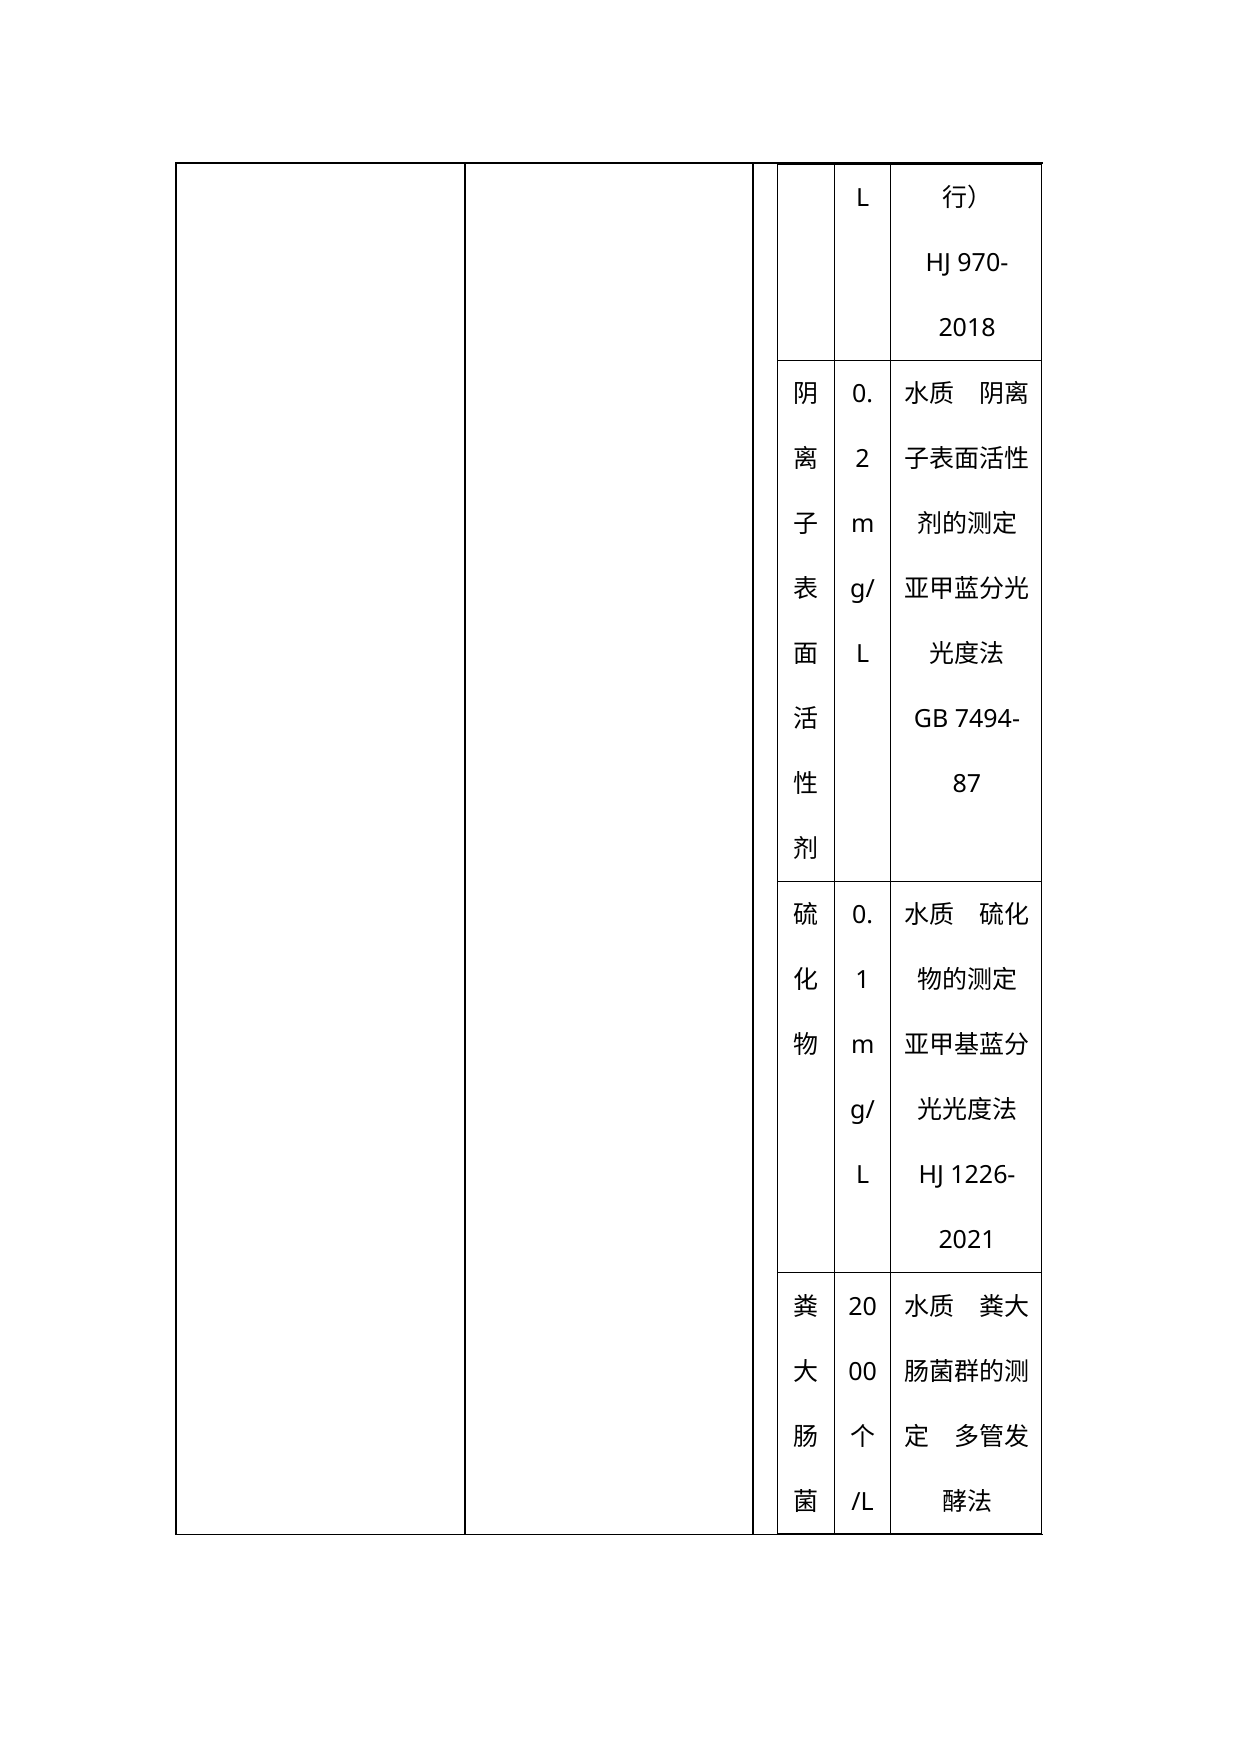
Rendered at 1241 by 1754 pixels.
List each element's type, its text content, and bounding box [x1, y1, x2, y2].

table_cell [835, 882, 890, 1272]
table_cell 1 [177, 164, 464, 1534]
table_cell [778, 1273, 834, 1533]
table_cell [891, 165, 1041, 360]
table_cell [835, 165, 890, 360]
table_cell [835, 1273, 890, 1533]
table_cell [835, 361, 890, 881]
table_cell [466, 164, 752, 1534]
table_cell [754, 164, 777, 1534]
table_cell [891, 1273, 1041, 1533]
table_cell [891, 361, 1041, 881]
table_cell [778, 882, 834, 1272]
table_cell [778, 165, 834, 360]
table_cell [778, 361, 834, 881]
